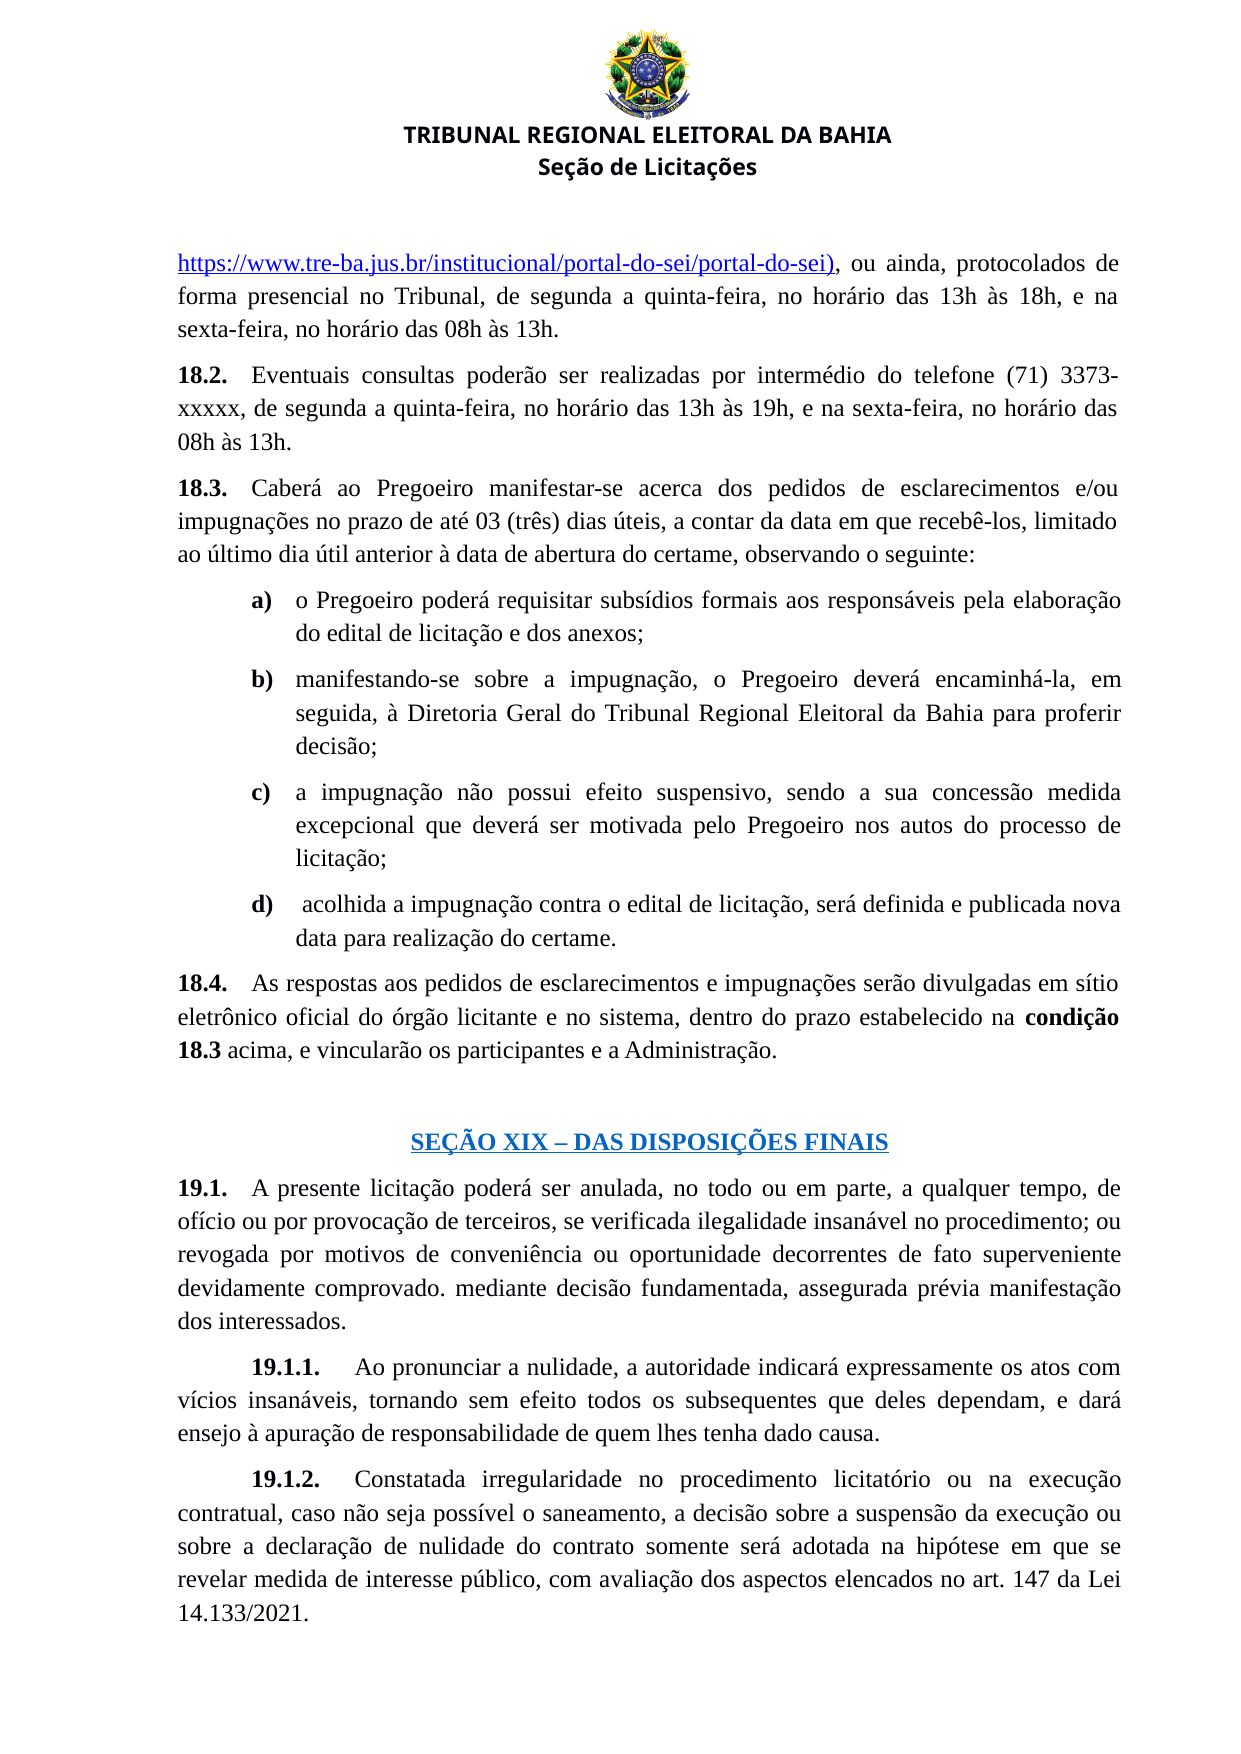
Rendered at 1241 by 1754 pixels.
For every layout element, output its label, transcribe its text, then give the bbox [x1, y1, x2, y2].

text 19.1.2. Constatada irregularidade no procedimento licitatório ou na execução contratual, caso não seja possível o saneamento, a decisão sobre a suspensão da execução ou sobre a declaração de nulidade do contrato somente será adotada na hipótese em que se revelar medida de interesse público, com avaliação dos aspectos elencados no art. 147 da Lei 14.133/2021. [177, 1461, 1122, 1628]
text 19.1. A presente licitação poderá ser anulada, no todo ou em parte, a qualquer tempo, de ofício ou por provocação de terceiros, se verificada ilegalidade insanável no procedimento; ou revogada por motivos de conveniência ou oportunidade decorrentes de fato superveniente devidamente comprovado. mediante decisão fundamentada, assegurada prévia manifestação dos interessados. [177, 1169, 1122, 1336]
list manifestando-se sobre a impugnação, o Pregoeiro deverá encaminhá-la, em seguida, à Diretoria Geral do Tribunal Regional Eleitoral da Bahia para proferir decisão; [251, 661, 1122, 761]
list o Pregoeiro poderá requisitar subsídios formais aos responsáveis pela elaboração do edital de licitação e dos anexos; [251, 582, 1122, 648]
list a impugnação não possui efeito suspensivo, sendo a sua concessão medida excepcional que deverá ser motivada pelo Pregoeiro nos autos do processo de licitação; [251, 773, 1122, 873]
text 18.3. Caberá ao Pregoeiro manifestar-se acerca dos pedidos de esclarecimentos e/ou impugnações no prazo de até 03 (três) dias úteis, a contar da data em que recebê-los, limitado ao último dia útil anterior à data de abertura do certame, observando o seguinte: [177, 469, 1119, 569]
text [177, 244, 1119, 344]
text 18.4. As respostas aos pedidos de esclarecimentos e impugnações serão divulgadas em sítio eletrônico oficial do órgão licitante e no sistema, dentro do prazo estabelecido na condição 18.3 acima, e vincularão os participantes e a Administração. [177, 965, 1119, 1065]
text 18.2. Eventuais consultas poderão ser realizadas por intermédio do telefone (71) 3373-xxxxx, de segunda a quinta-feira, no horário das 13h às 19h, e na sexta-feira, no horário das 08h às 13h. [177, 357, 1119, 457]
text SEÇÃO XIX – DAS DISPOSIÇÕES FINAIS [177, 1123, 1122, 1157]
list acolhida a impugnação contra o edital de licitação, será definida e publicada nova data para realização do certame. [251, 886, 1122, 953]
text 19.1.1. Ao pronunciar a nulidade, a autoridade indicará expressamente os atos com vícios insanáveis, tornando sem efeito todos os subsequentes que deles dependam, e dará ensejo à apuração de responsabilidade de quem lhes tenha dado causa. [177, 1348, 1122, 1448]
